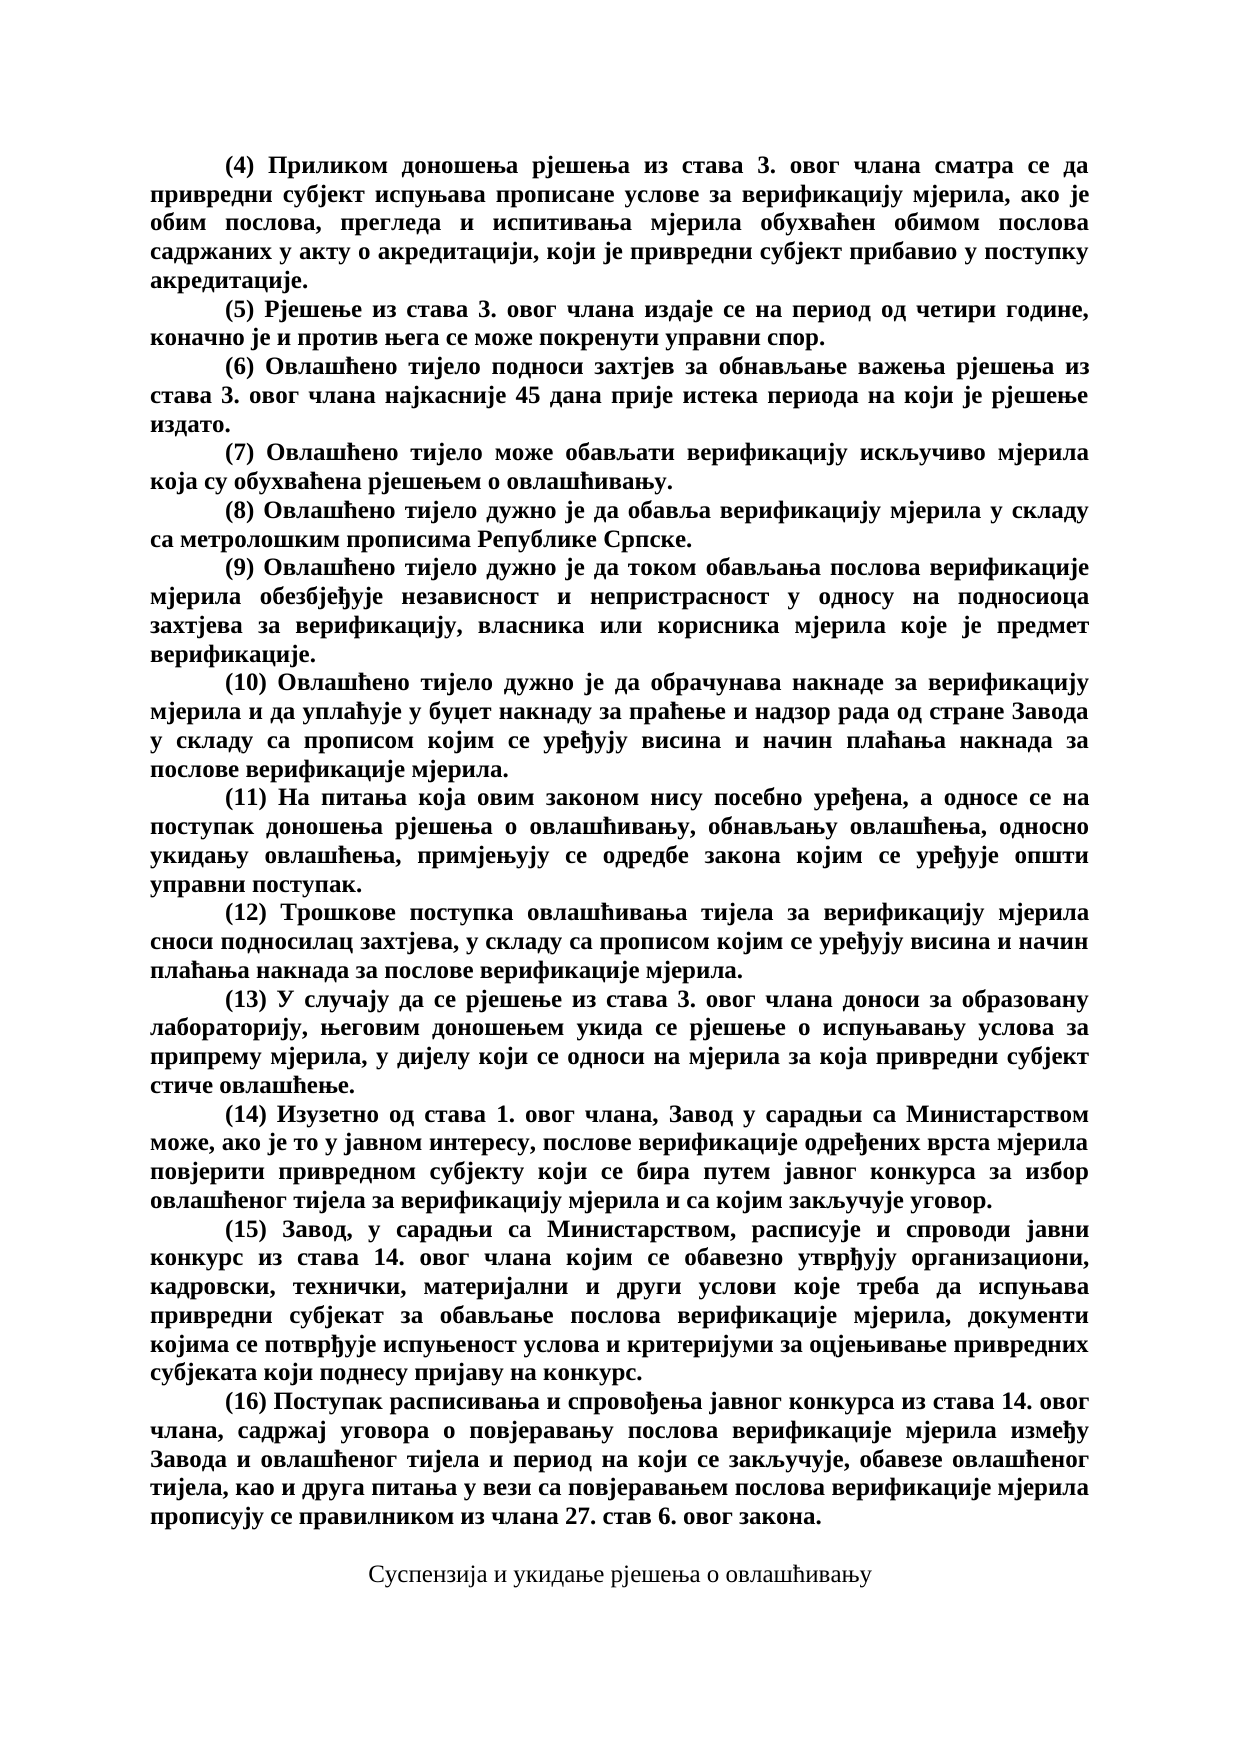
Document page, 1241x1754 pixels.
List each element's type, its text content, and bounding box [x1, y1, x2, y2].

text (6) Овлашћено тијело подноси захтјев за обнављање важења рјешења из става 3. овог члана најкасније 45 дана прије истека периода на који је рјешење издато. [150, 351, 1090, 437]
text (14) Изузетно од става 1. овог члана, Завод у сарадњи са Министарством може, ако је то у јавном интересу, послове верификације одређених врста мјерила повјерити привредном субјекту који се бира путем јавног конкурса за избор овлашћеног тијела за верификацију мјерила и са којим закључује уговор. [150, 1099, 1090, 1214]
text (13) У случају да се рјешење из става 3. овог члана доноси за образовану лабораторију, његовим доношењем укида се рјешење о испуњавању услова за припрему мјерила, у дијелу који се односи на мјерила за која привредни субјект стиче овлашћење. [150, 984, 1090, 1099]
text Суспензија и укидање рјешења о овлашћивању [150, 1559, 1090, 1587]
text (7) Овлашћено тијело може обављати верификацију искључиво мјерила која су обухваћена рјешењем о овлашћивању. [150, 437, 1090, 495]
text (5) Рјешење из става 3. овог члана издаје се на период од четири године, коначно је и против њега се може покренути управни спор. [150, 294, 1090, 351]
text (16) Поступак расписивања и спровођења јавног конкурса из става 14. овог члана, садржај уговора о повјеравању послова верификације мјерила између Завода и овлашћеног тијела и период на који се закључује, обавезе овлашћеног тијела, као и друга питања у вези са повјеравањем послова верификације мјерила прописују се правилником из члана 27. став 6. овог закона. [150, 1386, 1090, 1530]
text (12) Трошкове поступка овлашћивања тијела за верификацију мјерила сноси подносилац захтјева, у складу са прописом којим се уређују висина и начин плаћања накнада за послове верификације мјерила. [150, 897, 1090, 984]
text (9) Овлашћено тијело дужно је да током обављања послова верификације мјерила обезбјеђује независност и непристрасност у односу на подносиоца захтјева за верификацију, власника или корисника мјерила које је предмет верификације. [150, 552, 1090, 667]
text (4) Приликом доношења рјешења из става 3. овог члана сматра се да привредни субјект испуњава прописане услове за верификацију мјерила, ако је обим послова, прегледа и испитивања мјерила обухваћен обимом послова садржаних у акту о акредитацији, који је привредни субјект прибавио у поступку акредитације. [150, 150, 1090, 294]
text (15) Завод, у сарадњи са Министарством, расписује и спроводи јавни конкурс из става 14. овог члана којим се обавезно утврђују организациони, кадровски, технички, материјални и други услови које треба да испуњава привредни субјекат за обављање послова верификације мјерила, документи којима се потврђује испуњеност услова и критеријуми за оцјењивање привредних субјеката који поднесу пријаву на конкурс. [150, 1214, 1090, 1386]
text (8) Овлашћено тијело дужно је да обавља верификацију мјерила у складу са метролошким прописима Републике Српске. [150, 495, 1090, 552]
text (10) Овлашћено тијело дужно је да обрачунава накнаде за верификацију мјерила и да уплаћује у буџет накнаду за праћење и надзор рада од стране Завода у складу са прописом којим се уређују висина и начин плаћања накнада за послове верификације мјерила. [150, 667, 1090, 782]
text (11) На питања која овим законом нису посебно уређена, а односе се на поступак доношења рјешења о овлашћивању, обнављању овлашћења, односно укидању овлашћења, примјењују се одредбе закона којим се уређује општи управни поступак. [150, 782, 1090, 897]
